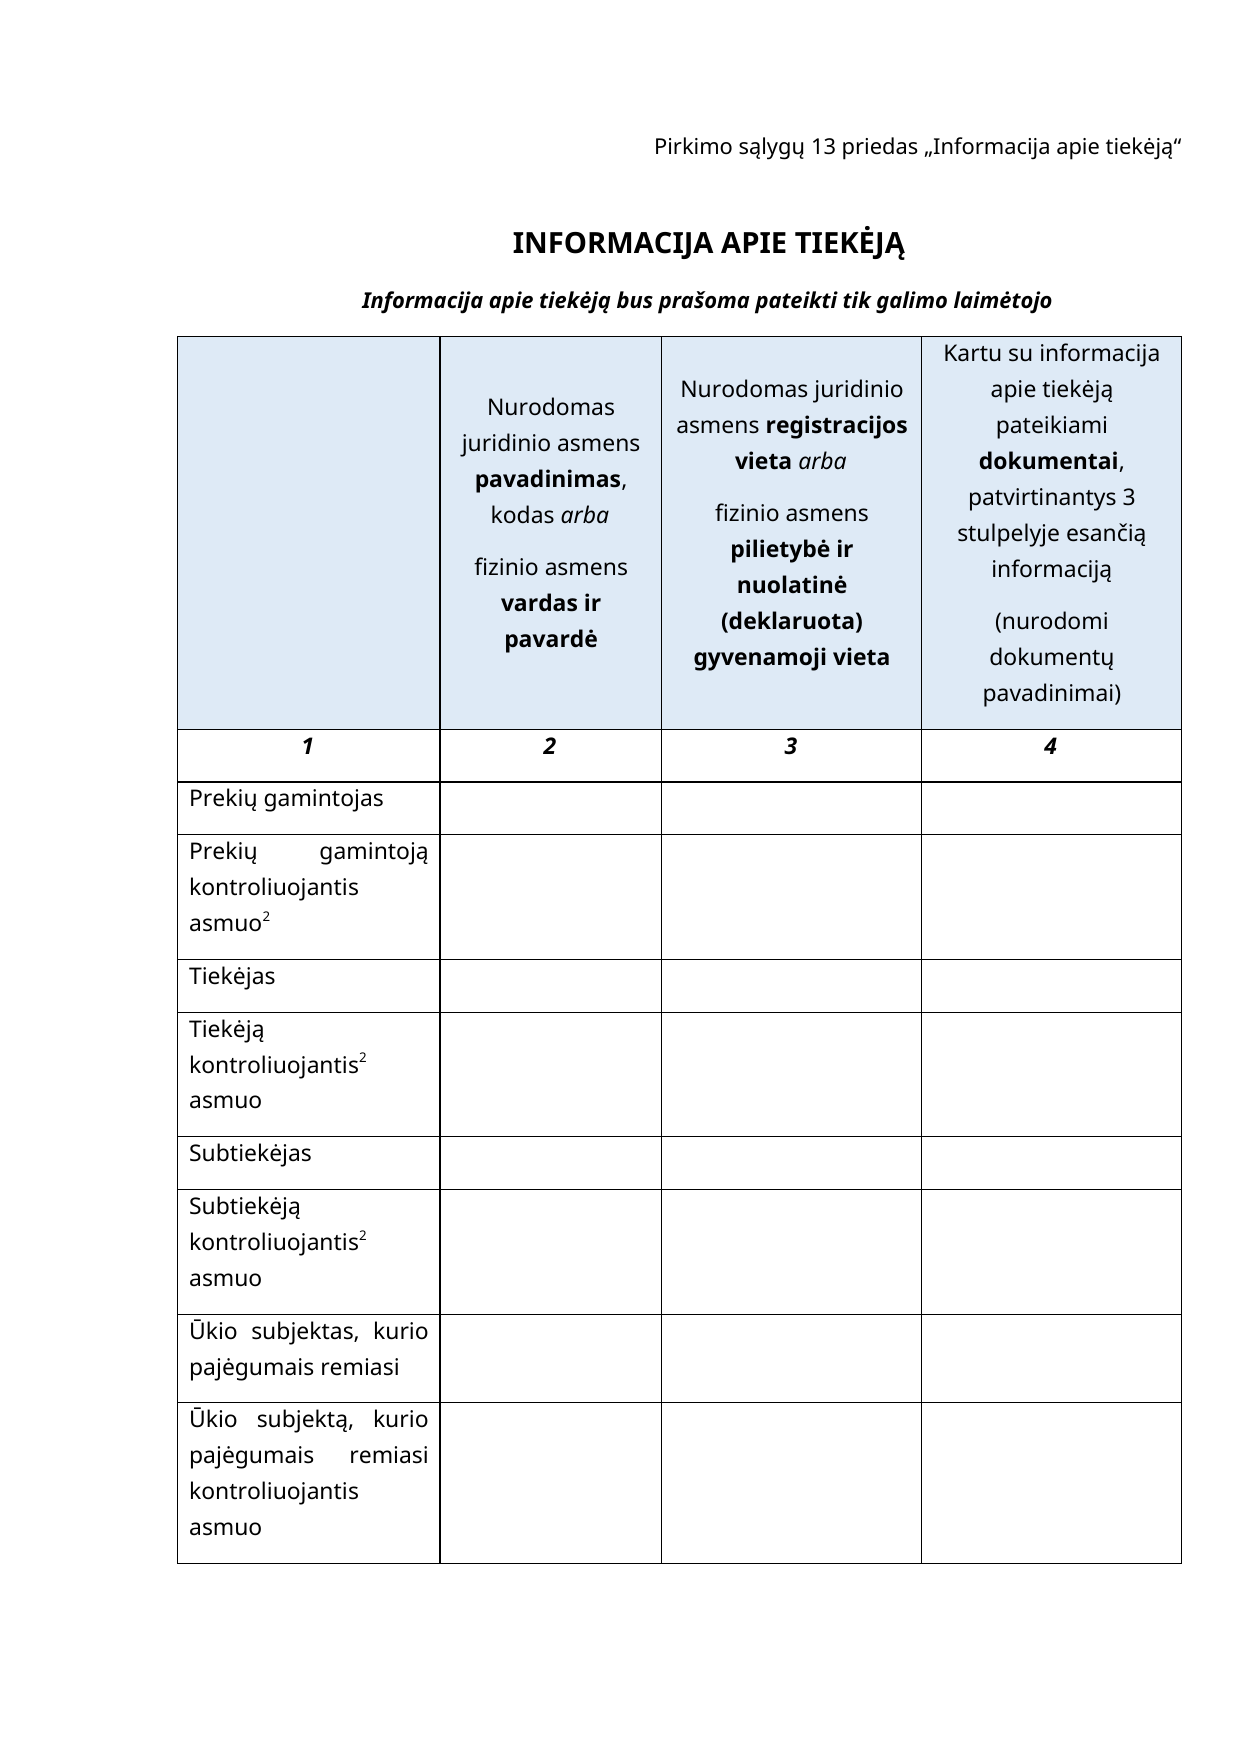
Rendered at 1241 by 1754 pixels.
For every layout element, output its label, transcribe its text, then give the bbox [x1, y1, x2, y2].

table_cell [922, 1013, 1181, 1136]
table_cell [441, 1013, 661, 1136]
table_cell [922, 1403, 1181, 1563]
table_cell [441, 1190, 661, 1313]
table_cell [662, 835, 921, 959]
table_header Nurodomas juridinio asmens pavadinimas, kodas arba fizinio asmens vardas ir pavardė [441, 337, 661, 729]
table_cell [662, 1315, 921, 1402]
text INFORMACIJA APIE TIEKĖJĄ [177, 223, 1181, 262]
table_cell Prekių gamintoją kontroliuojantis asmuo2 [178, 835, 439, 959]
table_cell Subtiekėją kontroliuojantis2 asmuo [178, 1190, 439, 1313]
table_cell [922, 783, 1181, 834]
table_cell [922, 1315, 1181, 1402]
table_cell Tiekėją kontroliuojantis2 asmuo [178, 1013, 439, 1136]
table_cell [441, 835, 661, 959]
table_cell Tiekėjas [178, 960, 439, 1012]
table_cell [922, 960, 1181, 1012]
table_cell [441, 1403, 661, 1563]
table_cell [662, 1137, 921, 1189]
table_cell [662, 1013, 921, 1136]
table_cell [441, 960, 661, 1012]
table_cell [441, 1315, 661, 1402]
table_cell Ūkio subjektas, kurio pajėgumais remiasi [178, 1315, 439, 1402]
table_cell [441, 1137, 661, 1189]
table_cell 3 [662, 730, 921, 781]
table_cell [922, 1137, 1181, 1189]
text Informacija apie tiekėją bus prašoma pateikti tik galimo laimėtojo [177, 285, 1181, 315]
table_cell Subtiekėjas [178, 1137, 439, 1189]
table_cell [441, 783, 661, 834]
table_cell [662, 1190, 921, 1313]
table_header Kartu su informacija apie tiekėją pateikiami dokumentai, patvirtinantys 3 stulpelyje esančią informaciją (nurodomi dokumentų pavadinimai) [922, 337, 1181, 729]
table_cell [662, 783, 921, 834]
table_cell [662, 1403, 921, 1563]
table_cell 4 [922, 730, 1181, 781]
table_cell Prekių gamintojas [178, 783, 439, 834]
table_cell 1 [178, 730, 439, 781]
table_cell [662, 960, 921, 1012]
table_cell [922, 1190, 1181, 1313]
table_header Nurodomas juridinio asmens registracijos vieta arba fizinio asmens pilietybė ir nuolatinė (deklaruota) gyvenamoji vieta [662, 337, 921, 729]
table_cell 2 [441, 730, 661, 781]
table_cell [922, 835, 1181, 959]
text Pirkimo sąlygų 13 priedas „Informacija apie tiekėją“ [177, 131, 1181, 160]
table_header [178, 337, 439, 729]
table_cell Ūkio subjektą, kurio pajėgumais remiasi kontroliuojantis asmuo [178, 1403, 439, 1563]
